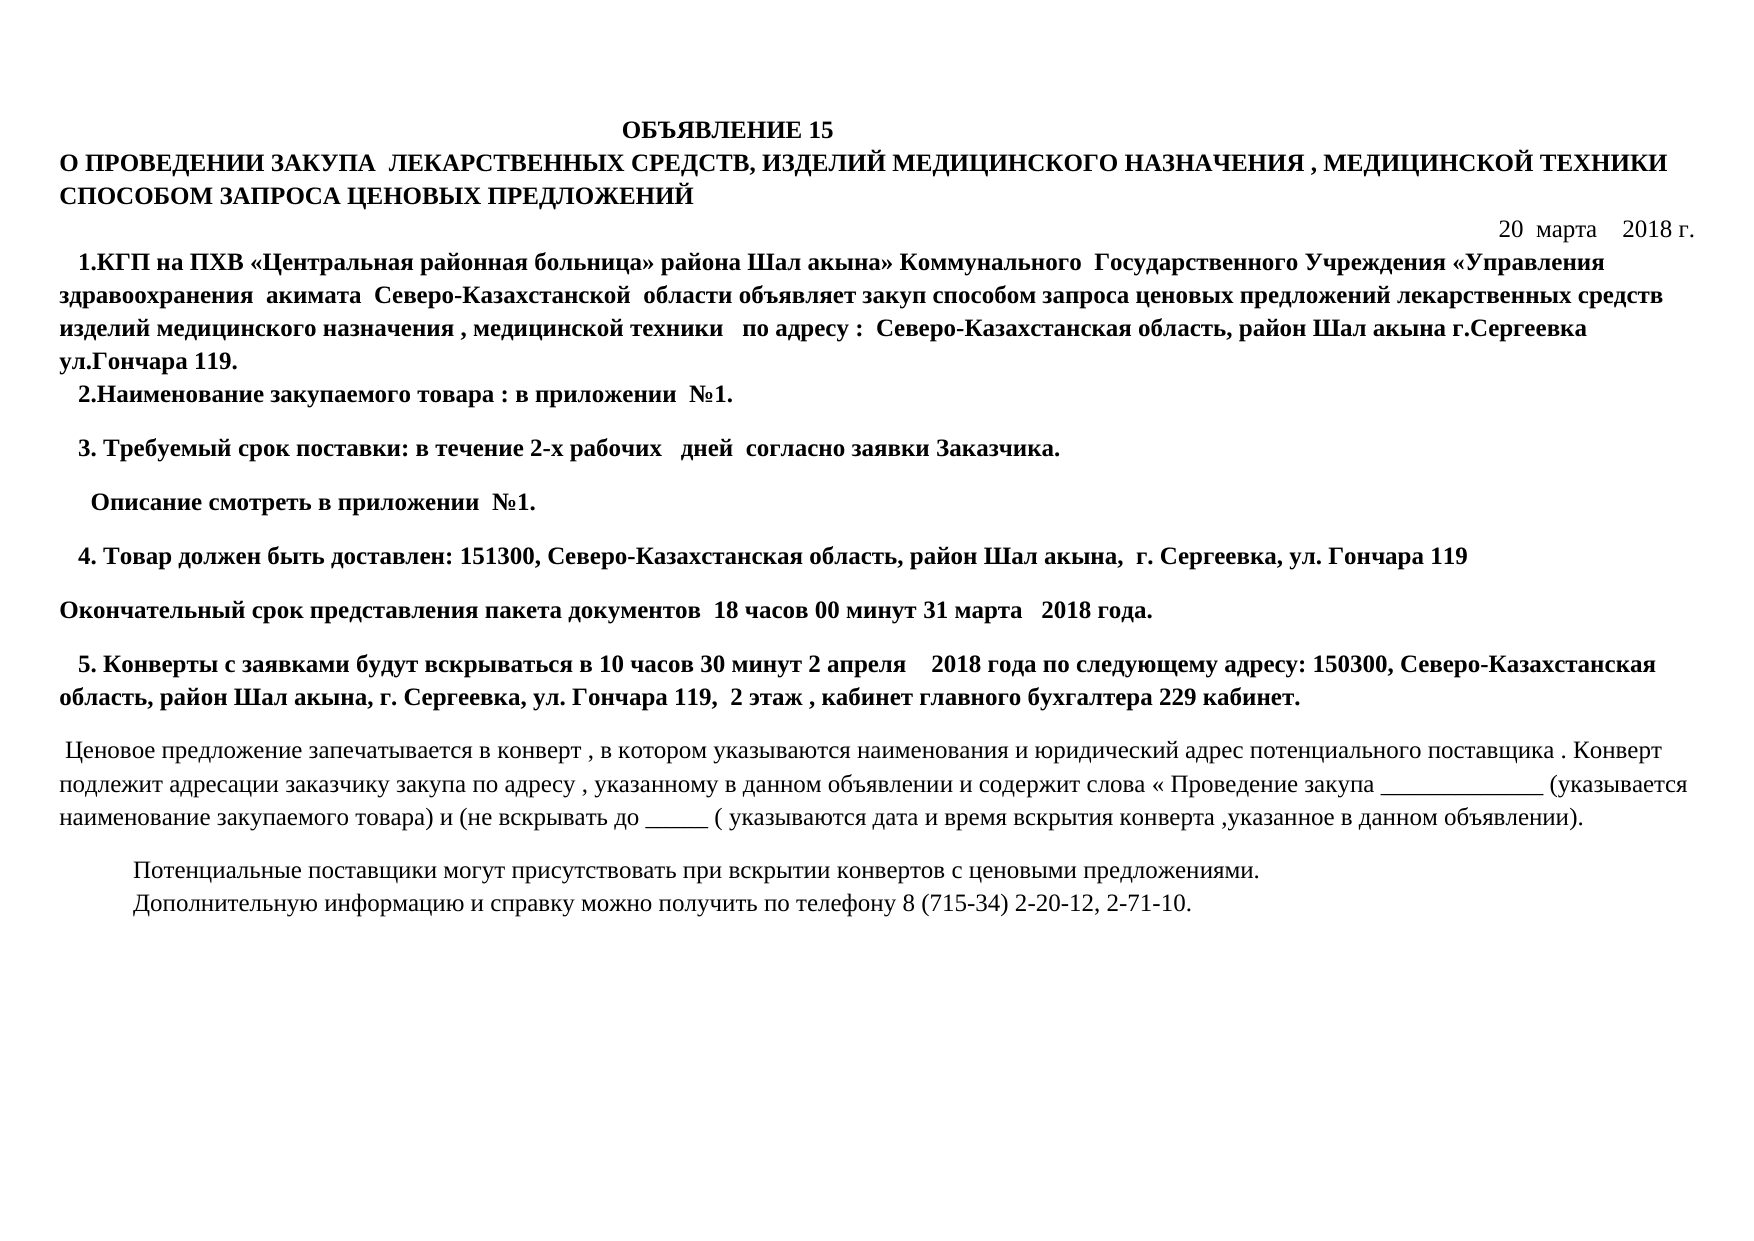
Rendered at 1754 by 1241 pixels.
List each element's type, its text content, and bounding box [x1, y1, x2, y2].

text 3. Требуемый срок поставки: в течение 2-х рабочих дней согласно заявки Заказчика. [59, 433, 1695, 462]
text Ценовое предложение запечатывается в конверт , в котором указываются наименования и юридический адрес потенциального поставщика . Конверт подлежит адресации заказчику закупа по адресу , указанному в данном объявлении и содержит слова « Проведение закупа _____________ (указывается наименование закупаемого товара) и (не вскрывать до _____ ( указываются дата и время вскрытия конверта ,указанное в данном объявлении). [59, 736, 1695, 830]
text 1.КГП на ПХВ «Центральная районная больница» района Шал акына» Коммунального Государственного Учреждения «Управления здравоохранения акимата Северо-Казахстанской области объявляет закуп способом запроса ценовых предложений лекарственных средств изделий медицинского назначения , медицинской техники по адресу : Северо-Казахстанская область, район Шал акына г.Сергеевка ул.Гончара 119. [59, 247, 1695, 375]
text 20 марта 2018 г. [59, 214, 1695, 243]
text Потенциальные поставщики могут присутствовать при вскрытии конвертов с ценовыми предложениями. [59, 856, 1695, 884]
text 5. Конверты с заявками будут вскрываться в 10 часов 30 минут 2 апреля 2018 года по следующему адресу: 150300, Северо-Казахстанская область, район Шал акына, г. Сергеевка, ул. Гончара 119, 2 этаж , кабинет главного бухгалтера 229 кабинет. [59, 649, 1695, 711]
text Окончательный срок представления пакета документов 18 часов 00 минут 31 марта 2018 года. [59, 595, 1695, 624]
text Описание смотреть в приложении №1. [59, 487, 1695, 516]
text О ПРОВЕДЕНИИ ЗАКУПА ЛЕКАРСТВЕННЫХ СРЕДСТВ, ИЗДЕЛИЙ МЕДИЦИНСКОГО НАЗНАЧЕНИЯ , МЕДИЦИНСКОЙ ТЕХНИКИ СПОСОБОМ ЗАПРОСА ЦЕНОВЫХ ПРЕДЛОЖЕНИЙ [59, 148, 1695, 210]
text ОБЪЯВЛЕНИЕ 15 [59, 115, 1695, 144]
text 2.Наименование закупаемого товара : в приложении №1. [59, 379, 1695, 408]
text 4. Товар должен быть доставлен: 151300, Северо-Казахстанская область, район Шал акына, г. Сергеевка, ул. Гончара 119 [59, 541, 1695, 570]
text Дополнительную информацию и справку можно получить по телефону 8 (715-34) 2-20-12, 2-71-10. [59, 888, 1695, 917]
